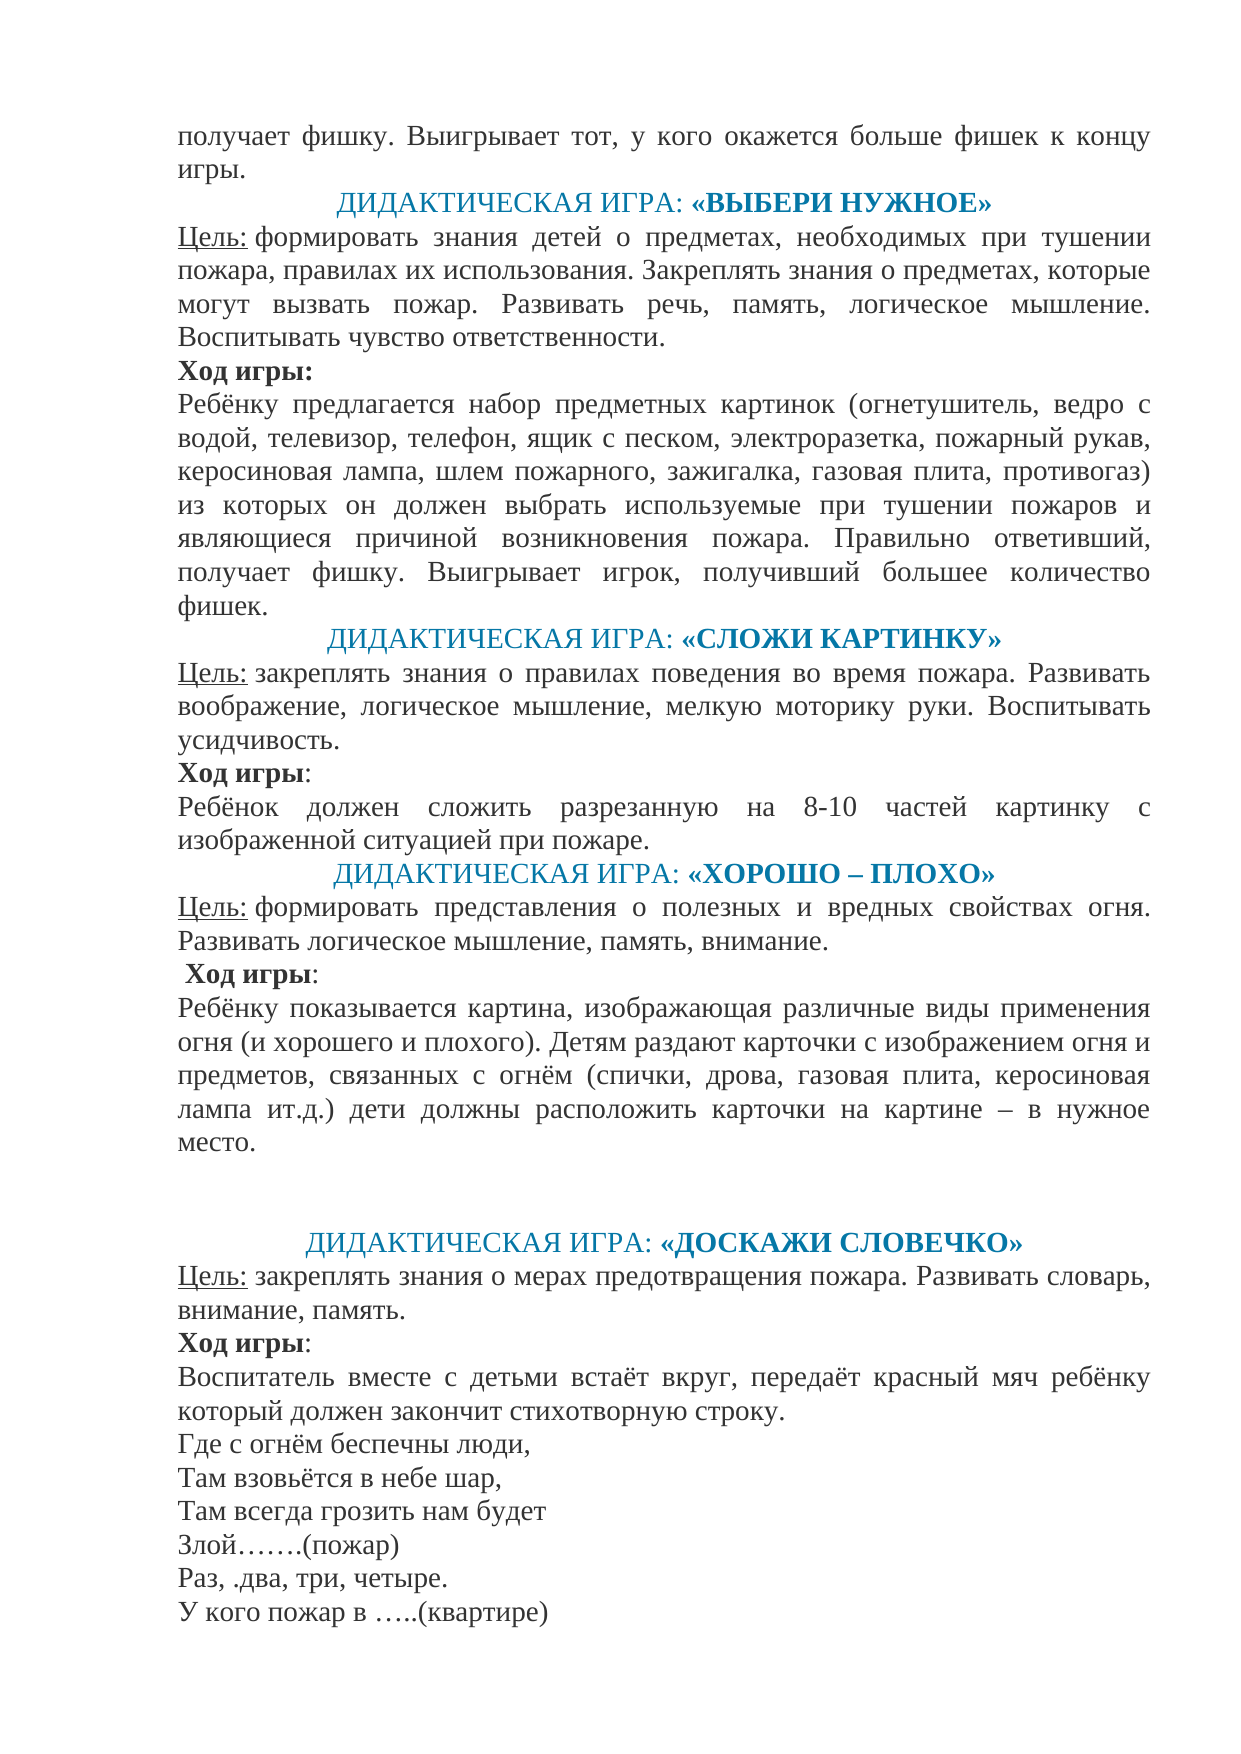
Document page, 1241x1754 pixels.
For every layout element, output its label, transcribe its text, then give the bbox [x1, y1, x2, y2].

text Ход игры: [177, 1326, 1152, 1359]
text Цель: формировать представления о полезных и вредных свойствах огня. Развивать логическое мышление, память, внимание. [177, 889, 1152, 957]
text Там всегда грозить нам будет [177, 1493, 1152, 1527]
text ДИДАКТИЧЕСКАЯ ИГРА: «ХОРОШО – ПЛОХО» [177, 856, 1152, 889]
text У кого пожар в …..(квартире) [177, 1594, 1152, 1627]
text Раз, .два, три, четыре. [177, 1560, 1152, 1594]
text Ребёнок должен сложить разрезанную на 8-10 частей картинку с изображенной ситуацией при пожаре. [177, 789, 1152, 856]
text Там взовьётся в небе шар, [177, 1460, 1152, 1493]
text Ход игры: [177, 353, 1152, 386]
text ДИДАКТИЧЕСКАЯ ИГРА: «ВЫБЕРИ НУЖНОЕ» [177, 185, 1152, 219]
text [177, 118, 1152, 185]
text Воспитатель вместе с детьми встаёт вкруг, передаёт красный мяч ребёнку который должен закончит стихотворную строку. [177, 1359, 1152, 1426]
text Цель: закреплять знания о правилах поведения во время пожара. Развивать воображение, логическое мышление, мелкую моторику руки. Воспитывать усидчивость. [177, 655, 1152, 755]
text Злой…….(пожар) [177, 1527, 1152, 1560]
text ДИДАКТИЧЕСКАЯ ИГРА: «ДОСКАЖИ СЛОВЕЧКО» [177, 1225, 1152, 1258]
text Ход игры: [177, 755, 1152, 789]
text Ребёнку предлагается набор предметных картинок (огнетушитель, ведро с водой, телевизор, телефон, ящик с песком, электроразетка, пожарный рукав, керосиновая лампа, шлем пожарного, зажигалка, газовая плита, противогаз) из которых он должен выбрать используемые при тушении пожаров и являющиеся причиной возникновения пожара. Правильно ответивший, получает фишку. Выигрывает игрок, получивший большее количество фишек. [177, 386, 1152, 621]
text Ход игры: [177, 957, 1152, 990]
text Ребёнку показывается картина, изображающая различные виды применения огня (и хорошего и плохого). Детям раздают карточки с изображением огня и предметов, связанных с огнём (спички, дрова, газовая плита, керосиновая лампа ит.д.) дети должны расположить карточки на картине – в нужное место. [177, 990, 1152, 1158]
text Цель: формировать знания детей о предметах, необходимых при тушении пожара, правилах их использования. Закреплять знания о предметах, которые могут вызвать пожар. Развивать речь, память, логическое мышление. Воспитывать чувство ответственности. [177, 219, 1152, 353]
text Где с огнём беспечны люди, [177, 1426, 1152, 1460]
text ДИДАКТИЧЕСКАЯ ИГРА: «СЛОЖИ КАРТИНКУ» [177, 621, 1152, 655]
text Цель: закреплять знания о мерах предотвращения пожара. Развивать словарь, внимание, память. [177, 1258, 1152, 1326]
